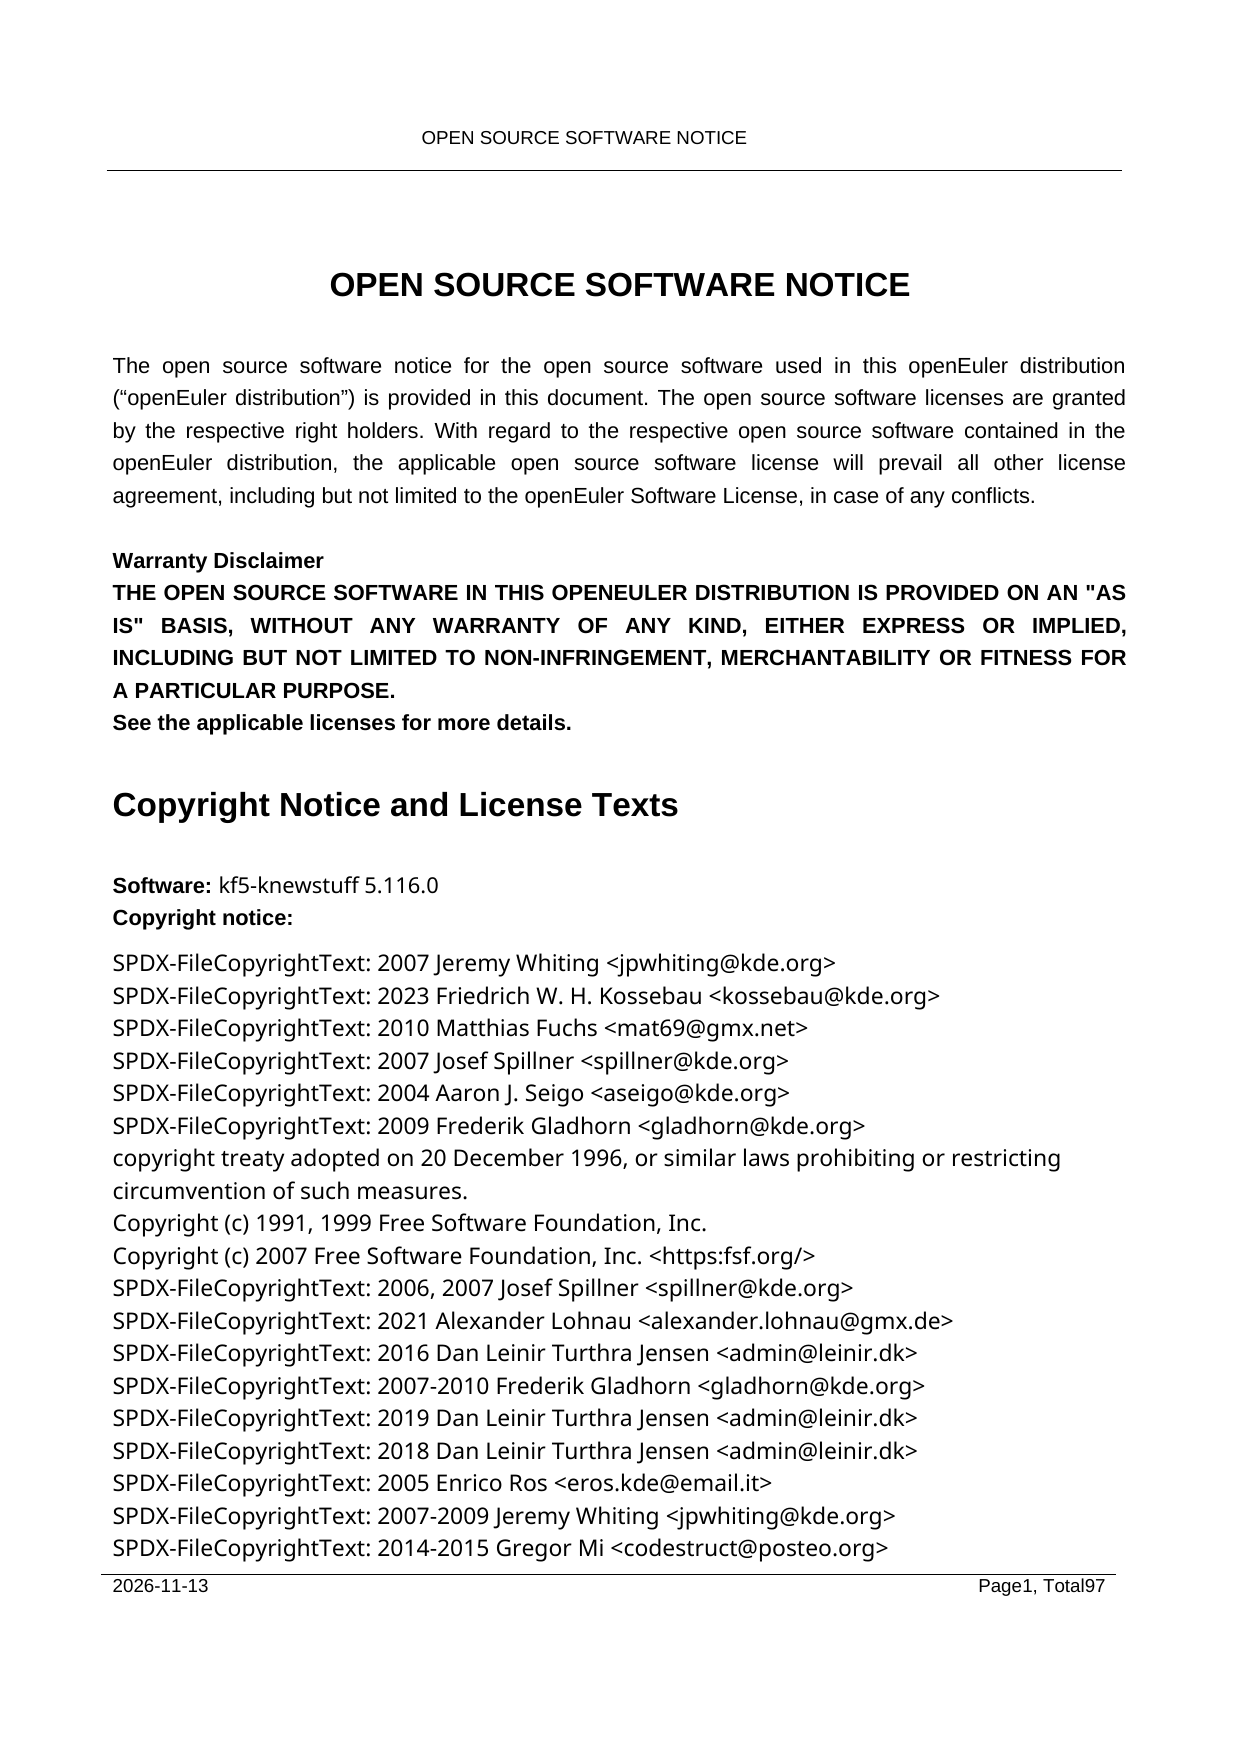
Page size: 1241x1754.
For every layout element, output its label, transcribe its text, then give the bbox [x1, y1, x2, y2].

text Copyright Notice and License Texts [112, 771, 1128, 836]
text The open source software notice for the open source software used in this openEuler distribution (“openEuler distribution”) is provided in this document. The open source software licenses are granted by the respective right holders. With regard to the respective open source software contained in the openEuler distribution, the applicable open source software license will prevail all other license agreement, including but not limited to the openEuler Software License, in case of any conflicts. [112, 349, 1128, 511]
text OPEN SOURCE SOFTWARE NOTICE [112, 251, 1128, 316]
text THE OPEN SOURCE SOFTWARE IN THIS OPENEULER DISTRIBUTION IS PROVIDED ON AN "AS IS" BASIS, WITHOUT ANY WARRANTY OF ANY KIND, EITHER EXPRESS OR IMPLIED, INCLUDING BUT NOT LIMITED TO NON-INFRINGEMENT, MERCHANTABILITY OR FITNESS FOR A PARTICULAR PURPOSE. See the applicable licenses for more details. [112, 576, 1128, 739]
text Warranty Disclaimer [112, 544, 1128, 576]
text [112, 947, 1128, 1564]
title Software: kf5-knewstuff 5.116.0 [112, 869, 1128, 901]
text Copyright notice: [112, 901, 1128, 934]
